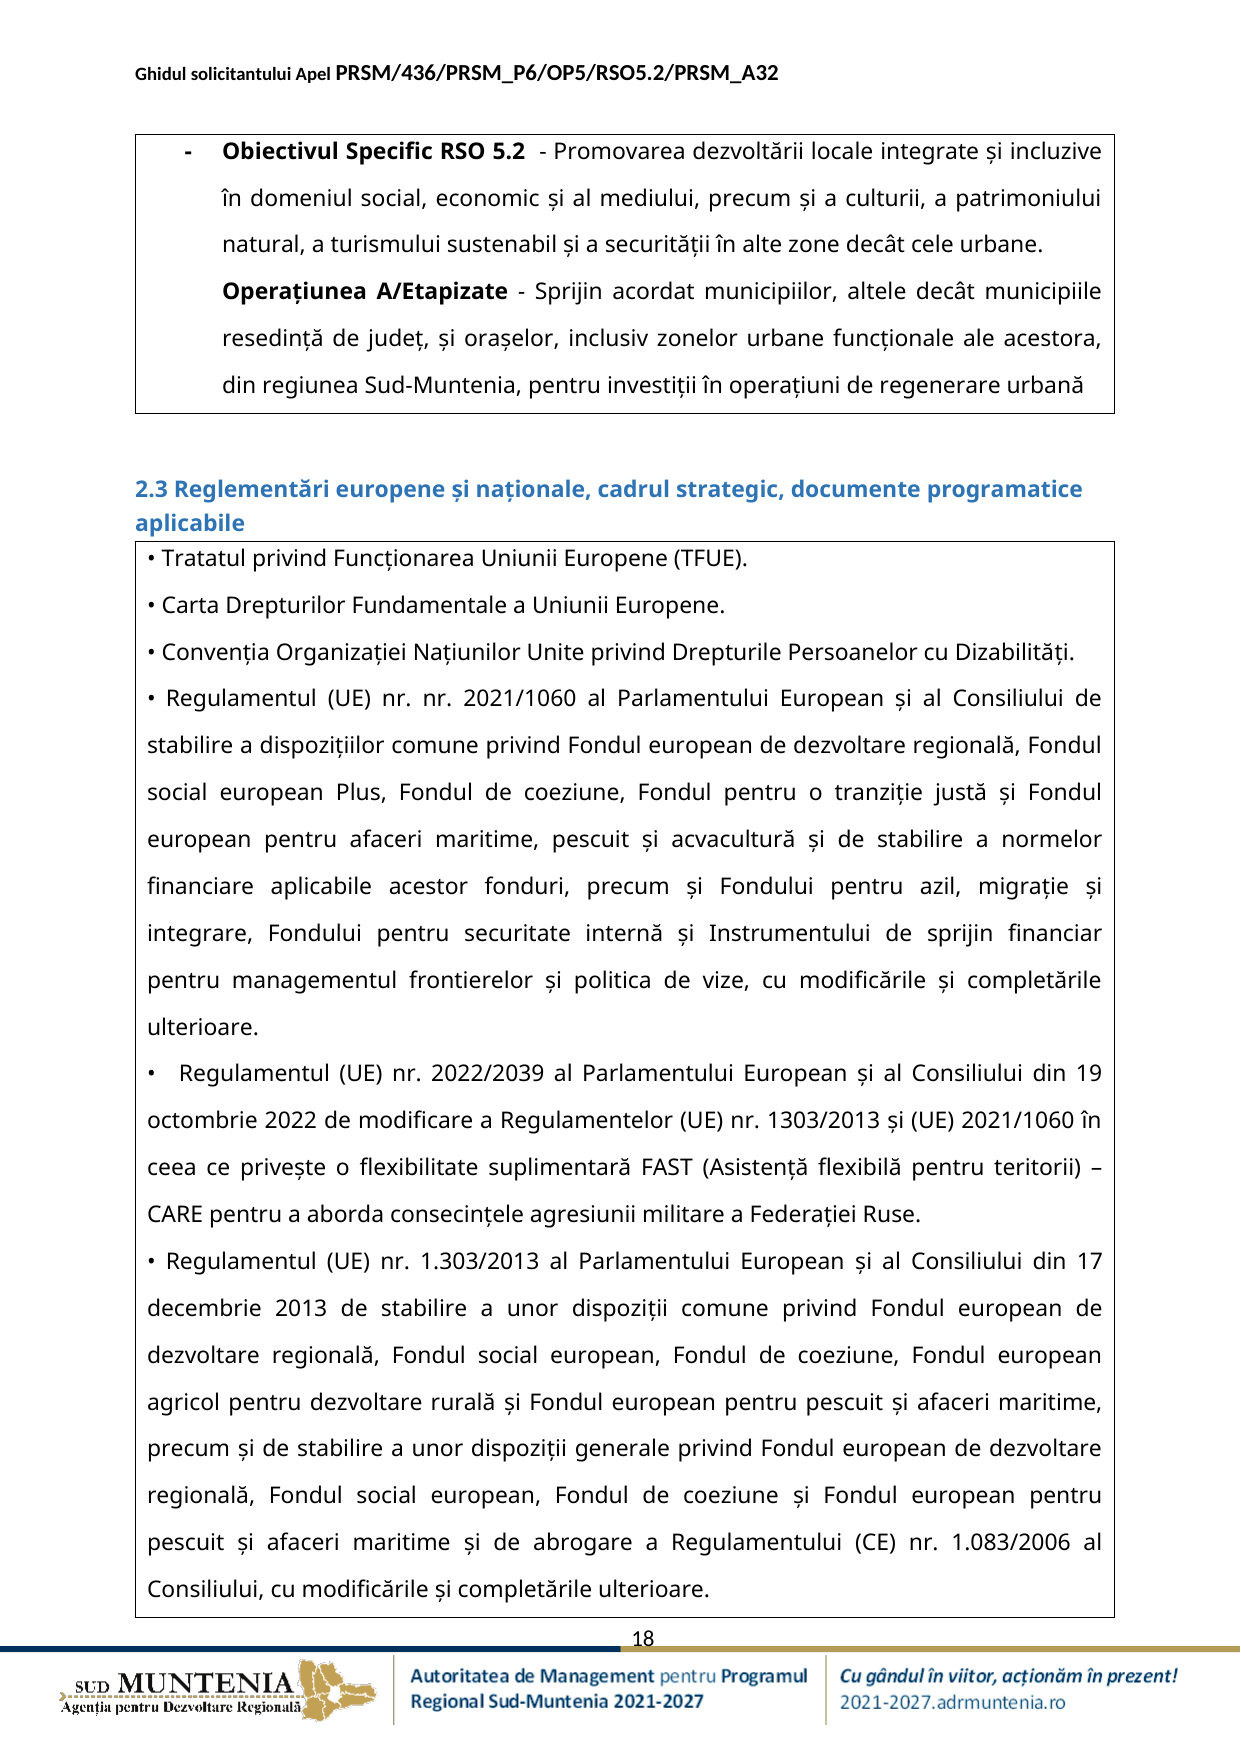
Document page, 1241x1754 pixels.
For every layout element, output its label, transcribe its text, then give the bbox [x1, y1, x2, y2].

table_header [136, 135, 1114, 413]
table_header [136, 542, 1114, 1617]
picture [0, 1646, 1241, 1726]
subtitle 2.3 Reglementări europene și naționale, cadrul strategic, documente programatice aplicabile [135, 473, 1150, 538]
